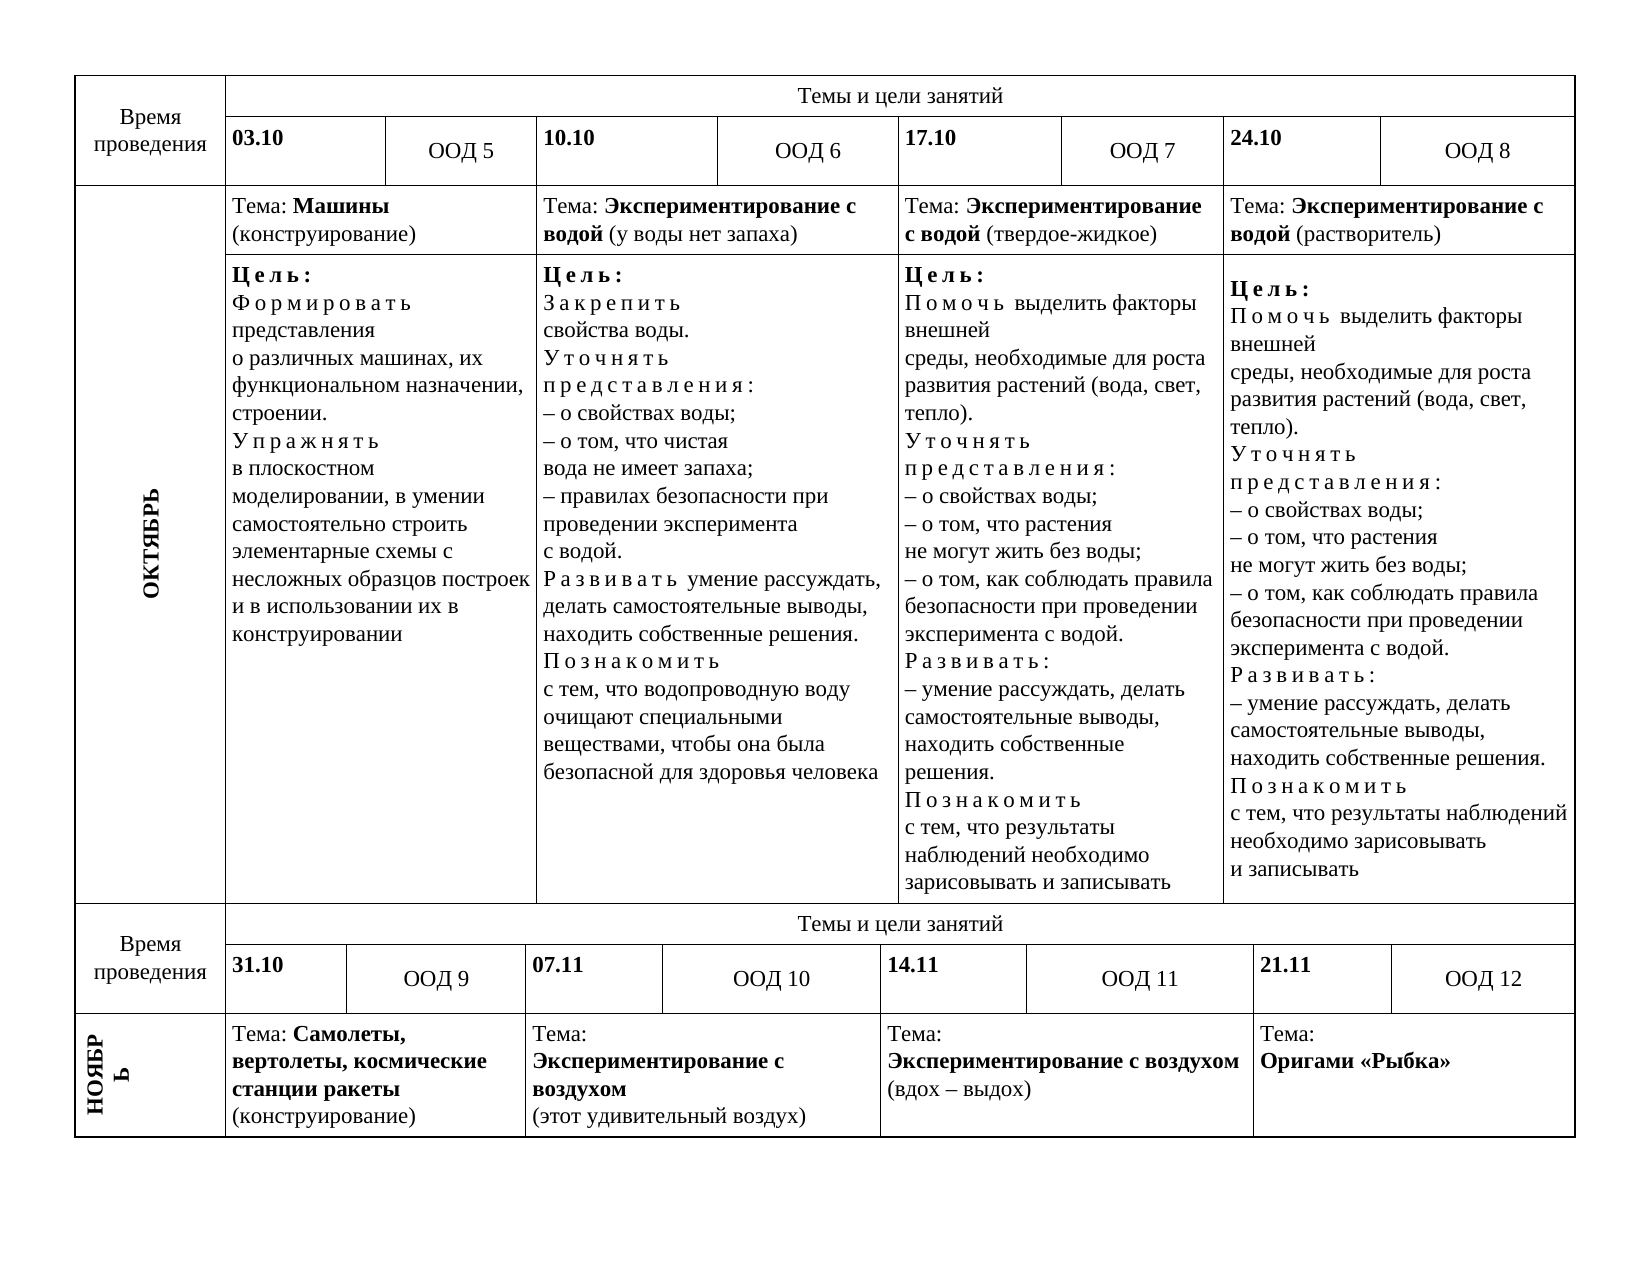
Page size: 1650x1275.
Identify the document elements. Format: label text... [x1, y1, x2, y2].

table_cell НОЯБРЬ [76, 1014, 225, 1136]
table_cell 14.11 [881, 945, 1026, 1012]
table_cell Цель: Формировать представления о различных машинах, их функциональном назначении, строении. Упражнять в плоскостном моделировании, в умении самостоятельно строить элементарные схемы с несложных образцов построек и в использовании их в конструировании [226, 255, 536, 902]
table_cell ООД 7 [1062, 117, 1223, 185]
table_cell Цель: Помочь выделить факторы внешней среды, необходимые для роста развития растений (вода, свет, тепло). Уточнять представления: – о свойствах воды; – о том, что растения не могут жить без воды; – о том, как соблюдать правила безопасности при проведении эксперимента с водой. Развивать: – умение рассуждать, делать самостоятельные выводы, находить собственные решения. Познакомить с тем, что результаты наблюдений необходимо зарисовывать и записывать [899, 255, 1223, 902]
table_cell 21.11 [1254, 945, 1391, 1012]
table_cell Тема: Экспериментирование с водой (твердое-жидкое) [899, 186, 1223, 254]
table_cell ООД 6 [718, 117, 898, 185]
table_cell ООД 10 [663, 945, 880, 1012]
table_cell Цель: Закрепить свойства воды. Уточнять представления: – о свойствах воды; – о том, что чистая вода не имеет запаха; – правилах безопасности при проведении эксперимента с водой. Развивать умение рассуждать, делать самостоятельные выводы, находить собственные решения. Познакомить с тем, что водопроводную воду очищают специальными веществами, чтобы она была безопасной для здоровья человека [537, 255, 898, 902]
table_cell Тема: Машины (конструирование) [226, 186, 536, 254]
table_cell 10.10 [537, 117, 717, 185]
table_cell ООД 12 [1392, 945, 1574, 1012]
table_cell 07.11 [526, 945, 662, 1012]
table_cell Темы и цели занятий [226, 76, 1574, 116]
table_cell ООД 9 [347, 945, 525, 1012]
table_cell Тема: Оригами «Рыбка» [1254, 1014, 1574, 1136]
table_cell Тема: Экспериментирование с водой (растворитель) [1224, 186, 1574, 254]
table_cell ООД 11 [1027, 945, 1253, 1012]
table_cell Темы и цели занятий [226, 904, 1574, 944]
table_cell Тема: Самолеты, вертолеты, космические станции ракеты (конструирование) [226, 1014, 525, 1136]
table_cell Тема: Экспериментирование с воздухом (вдох – выдох) [881, 1014, 1253, 1136]
table_cell Время проведения [76, 76, 225, 185]
table_cell ООД 8 [1381, 117, 1574, 185]
table_cell Цель: Помочь выделить факторы внешней среды, необходимые для роста развития растений (вода, свет, тепло). Уточнять представления: – о свойствах воды; – о том, что растения не могут жить без воды; – о том, как соблюдать правила безопасности при проведении эксперимента с водой. Развивать: – умение рассуждать, делать самостоятельные выводы, находить собственные решения. Познакомить с тем, что результаты наблюдений необходимо зарисовывать и записывать [1224, 255, 1574, 902]
table_cell Тема: Экспериментирование с воздухом (этот удивительный воздух) [526, 1014, 880, 1136]
table_cell ООД 5 [386, 117, 536, 185]
table_cell 24.10 [1224, 117, 1380, 185]
table_cell ОКТЯБРЬ [76, 186, 225, 902]
table_cell 03.10 [226, 117, 385, 185]
table_cell Время проведения [76, 904, 225, 1012]
table_cell Тема: Экспериментирование с водой (у воды нет запаха) [537, 186, 898, 254]
table_cell 17.10 [899, 117, 1061, 185]
table_cell 31.10 [226, 945, 346, 1012]
